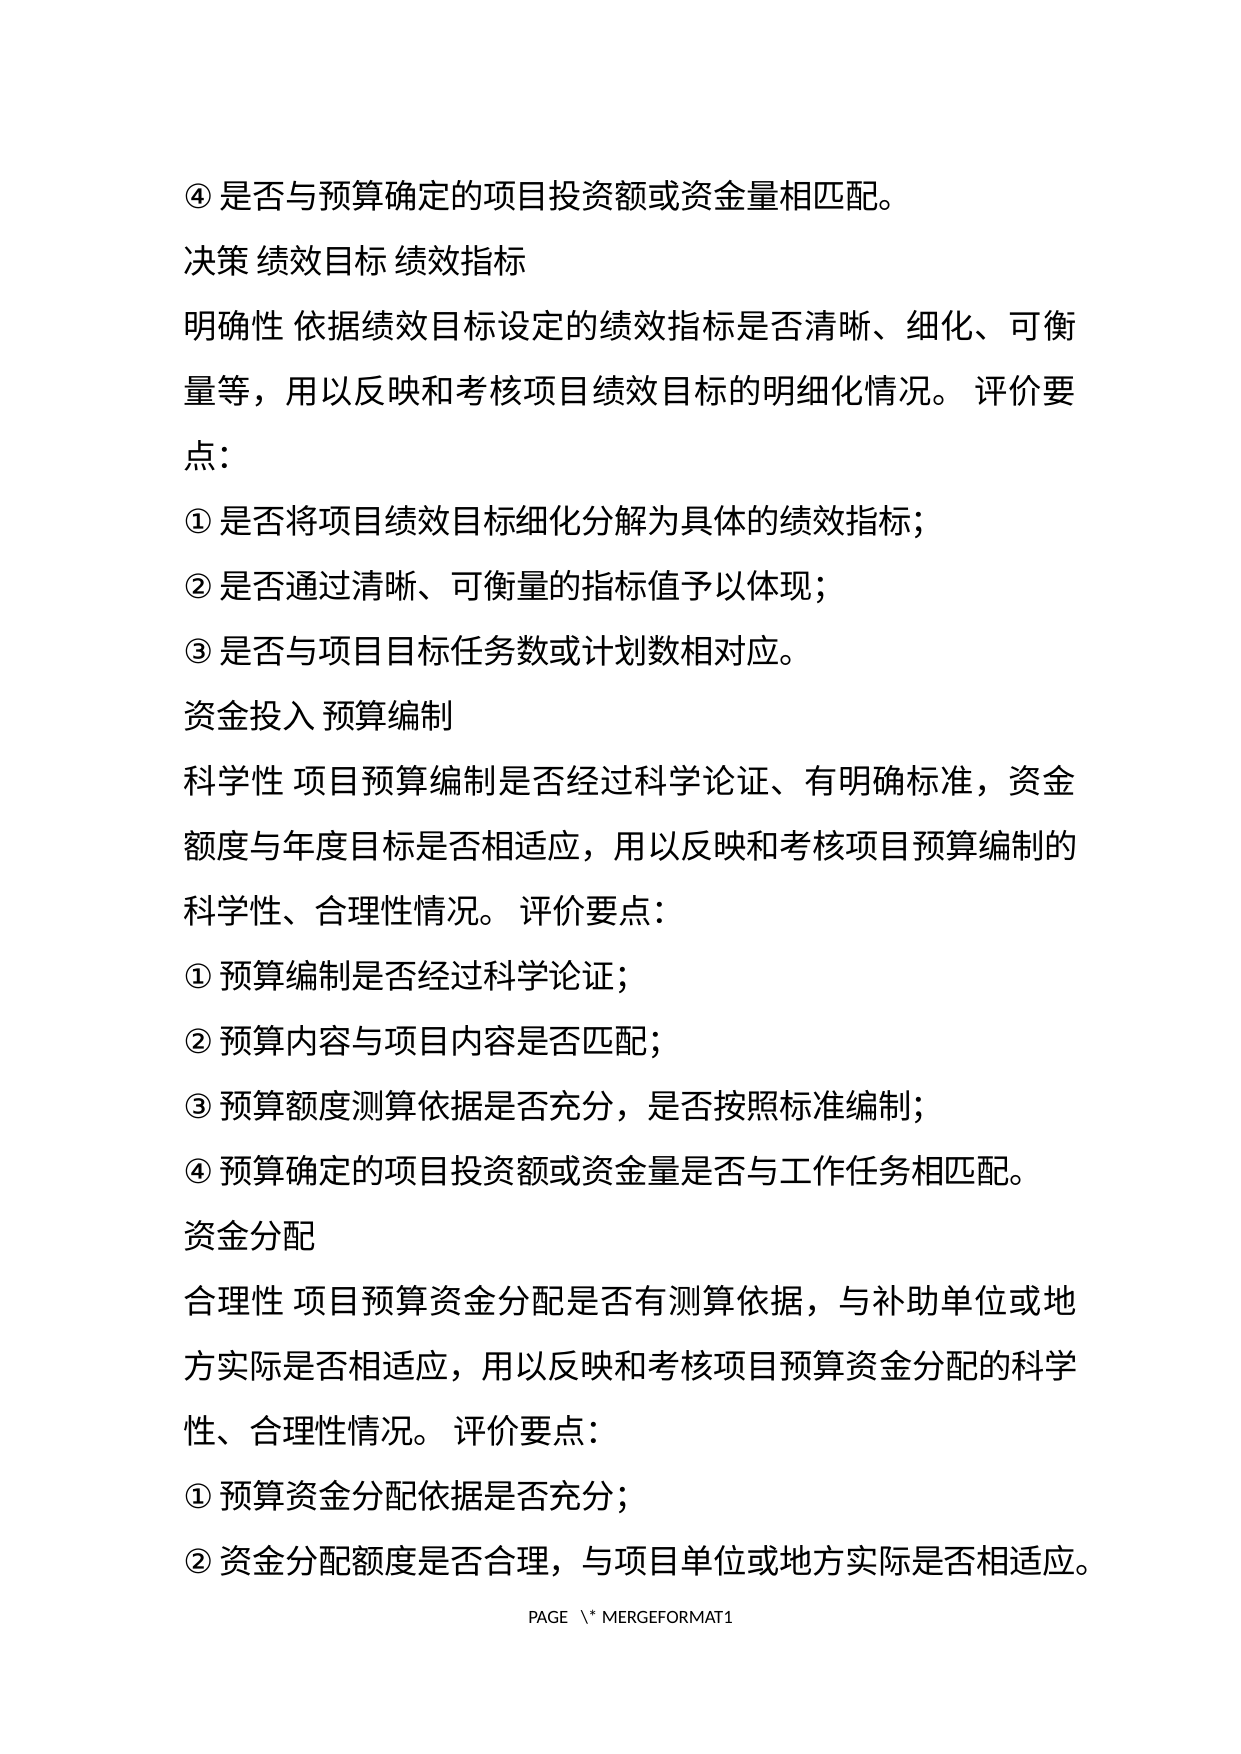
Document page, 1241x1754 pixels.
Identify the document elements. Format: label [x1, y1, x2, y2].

text [183, 162, 1078, 1592]
